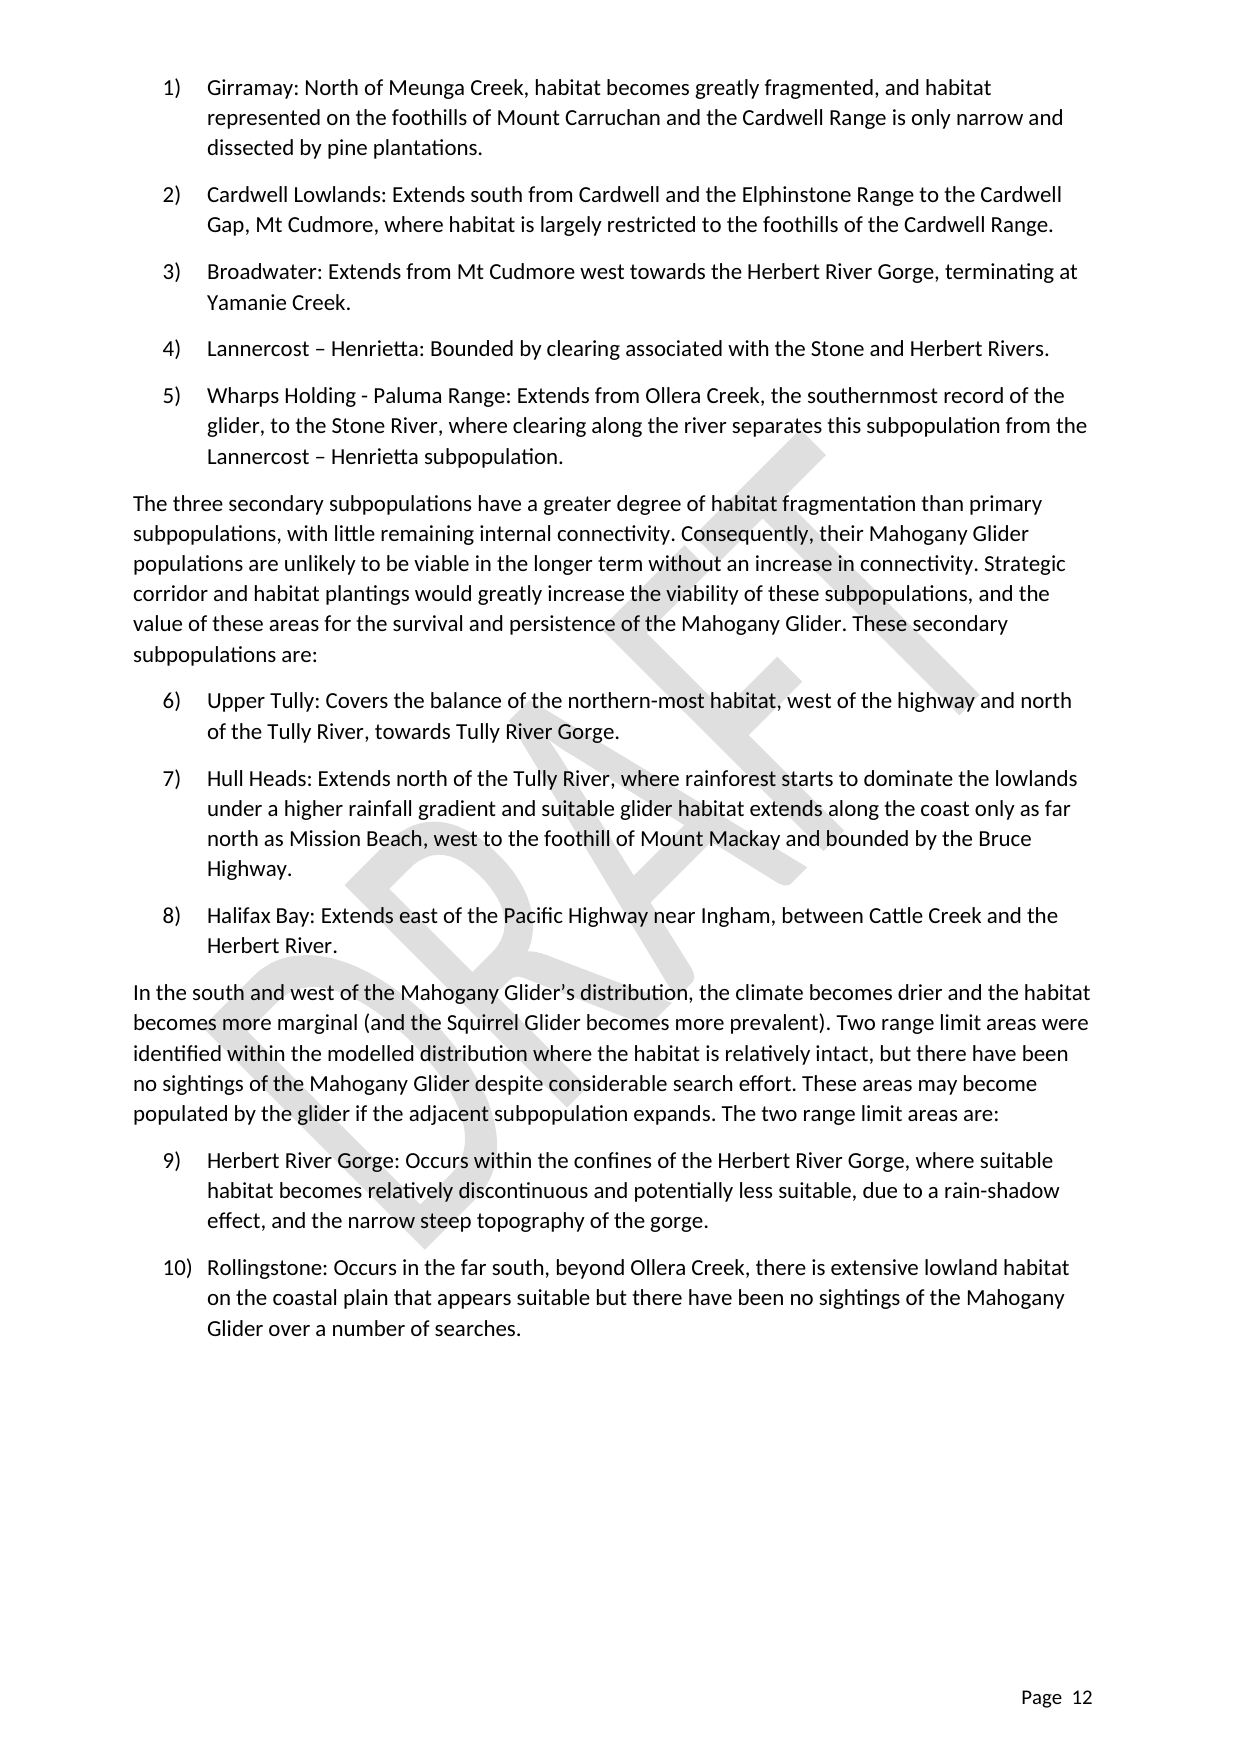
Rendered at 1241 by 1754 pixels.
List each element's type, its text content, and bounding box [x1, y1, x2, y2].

text The three secondary subpopulations have a greater degree of habitat fragmentation than primary subpopulations, with little remaining internal connectivity. Consequently, their Mahogany Glider populations are unlikely to be viable in the longer term without an increase in connectivity. Strategic corridor and habitat plantings would greatly increase the viability of these subpopulations, and the value of these areas for the survival and persistence of the Mahogany Glider. These secondary subpopulations are: [133, 489, 1092, 668]
list Hull Heads: Extends north of the Tully River, where rainforest starts to dominate the lowlands under a higher rainfall gradient and suitable glider habitat extends along the coast only as far north as Mission Beach, west to the foothill of Mount Mackay and bounded by the Bruce Highway. [162, 764, 1092, 882]
text In the south and west of the Mahogany Glider’s distribution, the climate becomes drier and the habitat becomes more marginal (and the Squirrel Glider becomes more prevalent). Two range limit areas were identified within the modelled distribution where the habitat is relatively intact, but there have been no sightings of the Mahogany Glider despite considerable search effort. These areas may become populated by the glider if the adjacent subpopulation expands. The two range limit areas are: [133, 978, 1092, 1127]
list Halifax Bay: Extends east of the Pacific Highway near Ingham, between Cattle Creek and the Herbert River. [162, 901, 1092, 959]
list Upper Tully: Covers the balance of the northern-most habitat, west of the highway and north of the Tully River, towards Tully River Gorge. [162, 687, 1092, 745]
list Wharps Holding - Paluma Range: Extends from Ollera Creek, the southernmost record of the glider, to the Stone River, where clearing along the river separates this subpopulation from the Lannercost – Henrietta subpopulation. [162, 381, 1092, 470]
list Broadwater: Extends from Mt Cudmore west towards the Herbert River Gorge, terminating at Yamanie Creek. [162, 257, 1092, 316]
list Cardwell Lowlands: Extends south from Cardwell and the Elphinstone Range to the Cardwell Gap, Mt Cudmore, where habitat is largely restricted to the foothills of the Cardwell Range. [162, 180, 1092, 238]
list Girramay: North of Meunga Creek, habitat becomes greatly fragmented, and habitat represented on the foothills of Mount Carruchan and the Cardwell Range is only narrow and dissected by pine plantations. [162, 73, 1092, 161]
list Herbert River Gorge: Occurs within the confines of the Herbert River Gorge, where suitable habitat becomes relatively discontinuous and potentially less suitable, due to a rain-shadow effect, and the narrow steep topography of the gorge. [162, 1146, 1092, 1234]
list Lannercost – Henrietta: Bounded by clearing associated with the Stone and Herbert Rivers. [162, 334, 1092, 362]
list Rollingstone: Occurs in the far south, beyond Ollera Creek, there is extensive lowland habitat on the coastal plain that appears suitable but there have been no sightings of the Mahogany Glider over a number of searches. [162, 1253, 1092, 1342]
